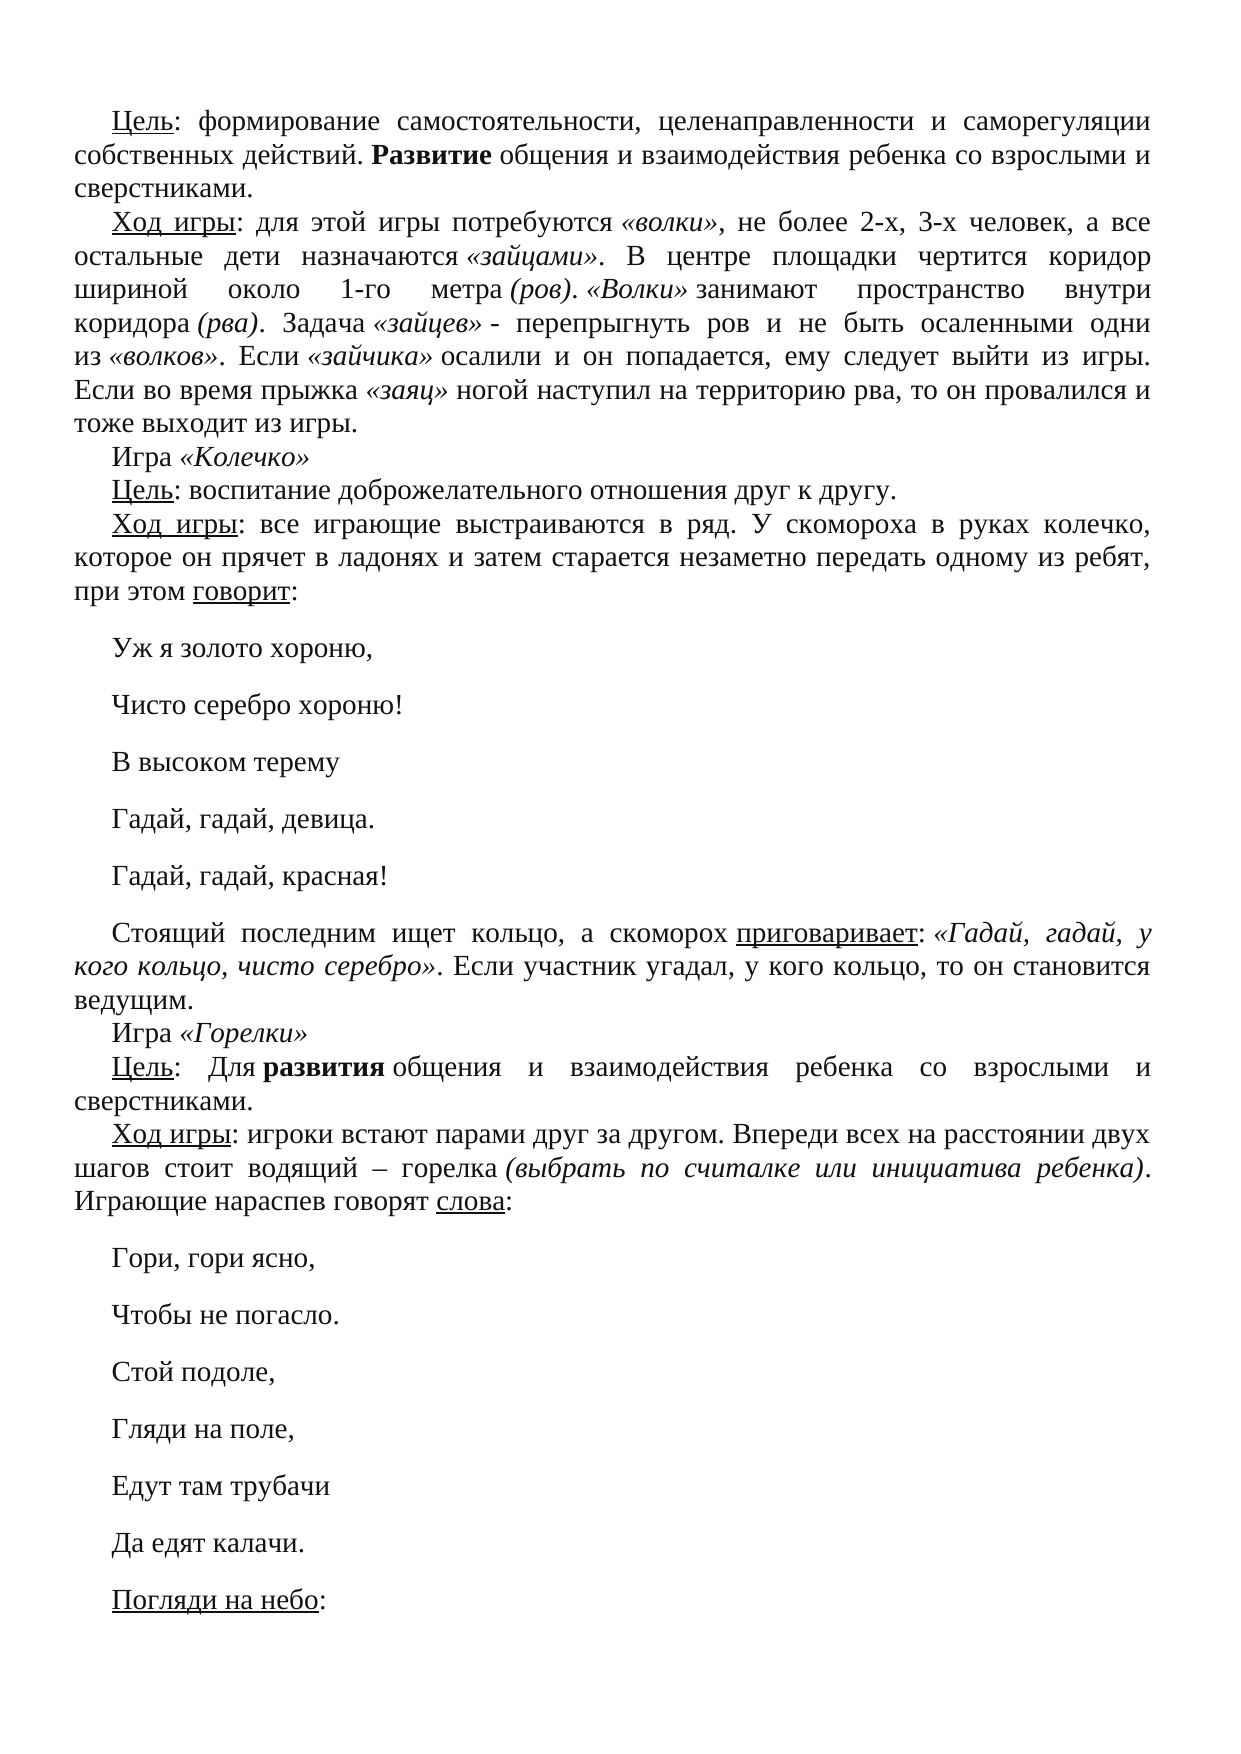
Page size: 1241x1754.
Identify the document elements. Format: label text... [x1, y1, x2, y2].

text Ход игры: игроки встают парами друг за другом. Впереди всех на расстоянии двух шагов стоит водящий – горелка (выбрать по считалке или инициатива ребенка). Играющие нараспев говорят слова: [74, 1116, 1152, 1217]
text Цель: воспитание доброжелательного отношения друг к другу. [74, 472, 1152, 506]
text Цель: формирование самостоятельности, целенаправленности и саморегуляции собственных действий. Развитие общения и взаимодействия ребенка со взрослыми и сверстниками. [74, 103, 1152, 204]
text Погляди на небо: [74, 1582, 1152, 1616]
text Едут там трубачи [74, 1468, 1152, 1502]
text Гадай, гадай, красная! [74, 858, 1152, 891]
text Да едят калачи. [74, 1525, 1152, 1559]
text Стой подоле, [74, 1354, 1152, 1388]
text Чисто серебро хороню! [74, 687, 1152, 721]
text Гадай, гадай, девица. [74, 801, 1152, 834]
text Игра «Горелки» [74, 1016, 1152, 1049]
text Цель: Для развития общения и взаимодействия ребенка со взрослыми и сверстниками. [74, 1049, 1152, 1116]
text Ход игры: для этой игры потребуются «волки», не более 2-х, 3-х человек, а все остальные дети назначаются «зайцами». В центре площадки чертится коридор шириной около 1-го метра (ров). «Волки» занимают пространство внутри коридора (рва). Задача «зайцев» - перепрыгнуть ров и не быть осаленными одни из «волков». Если «зайчика» осалили и он попадается, ему следует выйти из игры. Если во время прыжка «заяц» ногой наступил на территорию рва, то он провалился и тоже выходит из игры. [74, 204, 1152, 439]
text Уж я золото хороню, [74, 630, 1152, 663]
text Гляди на поле, [74, 1411, 1152, 1445]
text Стоящий последним ищет кольцо, а скоморох приговаривает: «Гадай, гадай, у кого кольцо, чисто серебро». Если участник угадал, у кого кольцо, то он становится ведущим. [74, 915, 1152, 1016]
text Ход игры: все играющие выстраиваются в ряд. У скомороха в руках колечко, которое он прячет в ладонях и затем старается незаметно передать одному из ребят, при этом говорит: [74, 506, 1152, 607]
text Чтобы не погасло. [74, 1297, 1152, 1331]
text В высоком терему [74, 744, 1152, 777]
text Игра «Колечко» [74, 439, 1152, 472]
text Гори, гори ясно, [74, 1240, 1152, 1274]
